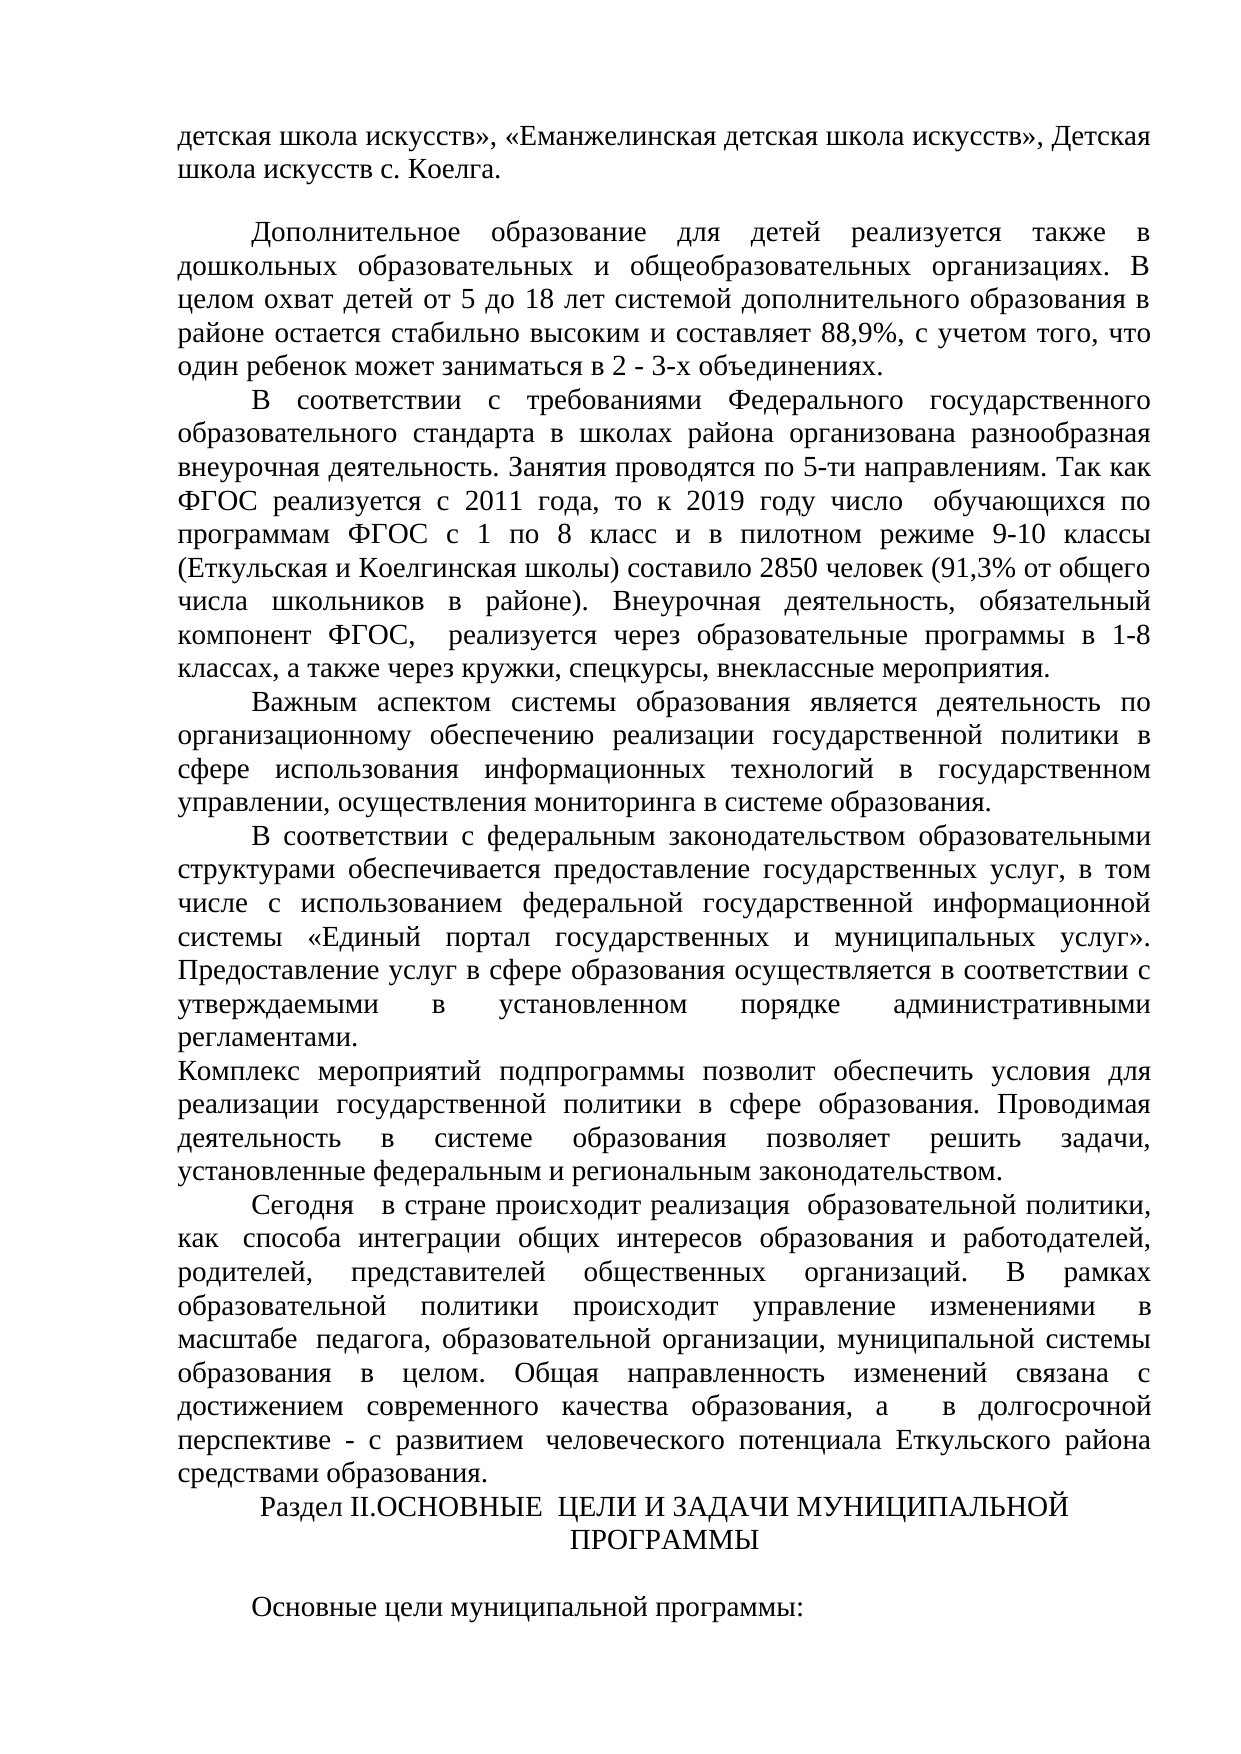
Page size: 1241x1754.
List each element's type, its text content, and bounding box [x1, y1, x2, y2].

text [177, 118, 1152, 185]
text Дополнительное образование для детей реализуется также в дошкольных образовательных и общеобразовательных организациях. В целом охват детей от 5 до 18 лет системой дополнительного образования в районе остается стабильно высоким и составляет 88,9%, с учетом того, что один ребенок может заниматься в 2 - 3-х объединениях. [177, 214, 1152, 382]
text Раздел II.ОСНОВНЫЕ ЦЕЛИ И ЗАДАЧИ МУНИЦИПАЛЬНОЙ ПРОГРАММЫ [177, 1489, 1152, 1556]
text Основные цели муниципальной программы: [177, 1589, 1152, 1623]
text В соответствии с требованиями Федерального государственного образовательного стандарта в школах района организована разнообразная внеурочная деятельность. Занятия проводятся по 5-ти направлениям. Так как ФГОС реализуется с 2011 года, то к 2019 году число обучающихся по программам ФГОС с 1 по 8 класс и в пилотном режиме 9-10 классы (Еткульская и Коелгинская школы) составило 2850 человек (91,3% от общего числа школьников в районе). Внеурочная деятельность, обязательный компонент ФГОС, реализуется через образовательные программы в 1-8 классах, а также через кружки, спецкурсы, внеклассные мероприятия. [177, 382, 1152, 684]
text Комплекс мероприятий подпрограммы позволит обеспечить условия для реализации государственной политики в сфере образования. Проводимая деятельность в системе образования позволяет решить задачи, установленные федеральным и региональным законодательством. [177, 1053, 1152, 1187]
text Сегодня в стране происходит реализация образовательной политики, как способа интеграции общих интересов образования и работодателей, родителей, представителей общественных организаций. В рамках образовательной политики происходит управление изменениями в масштабе педагога, образовательной организации, муниципальной системы образования в целом. Общая направленность изменений связана с достижением современного качества образования, а в долгосрочной перспективе - с развитием человеческого потенциала Еткульского района средствами образования. [177, 1187, 1152, 1489]
text Важным аспектом системы образования является деятельность по организационному обеспечению реализации государственной политики в сфере использования информационных технологий в государственном управлении, осуществления мониторинга в системе образования. [177, 684, 1152, 818]
text В соответствии с федеральным законодательством образовательными структурами обеспечивается предоставление государственных услуг, в том числе с использованием федеральной государственной информационной системы «Единый портал государственных и муниципальных услуг». Предоставление услуг в сфере образования осуществляется в соответствии с утверждаемыми в установленном порядке административными регламентами. [177, 818, 1152, 1053]
